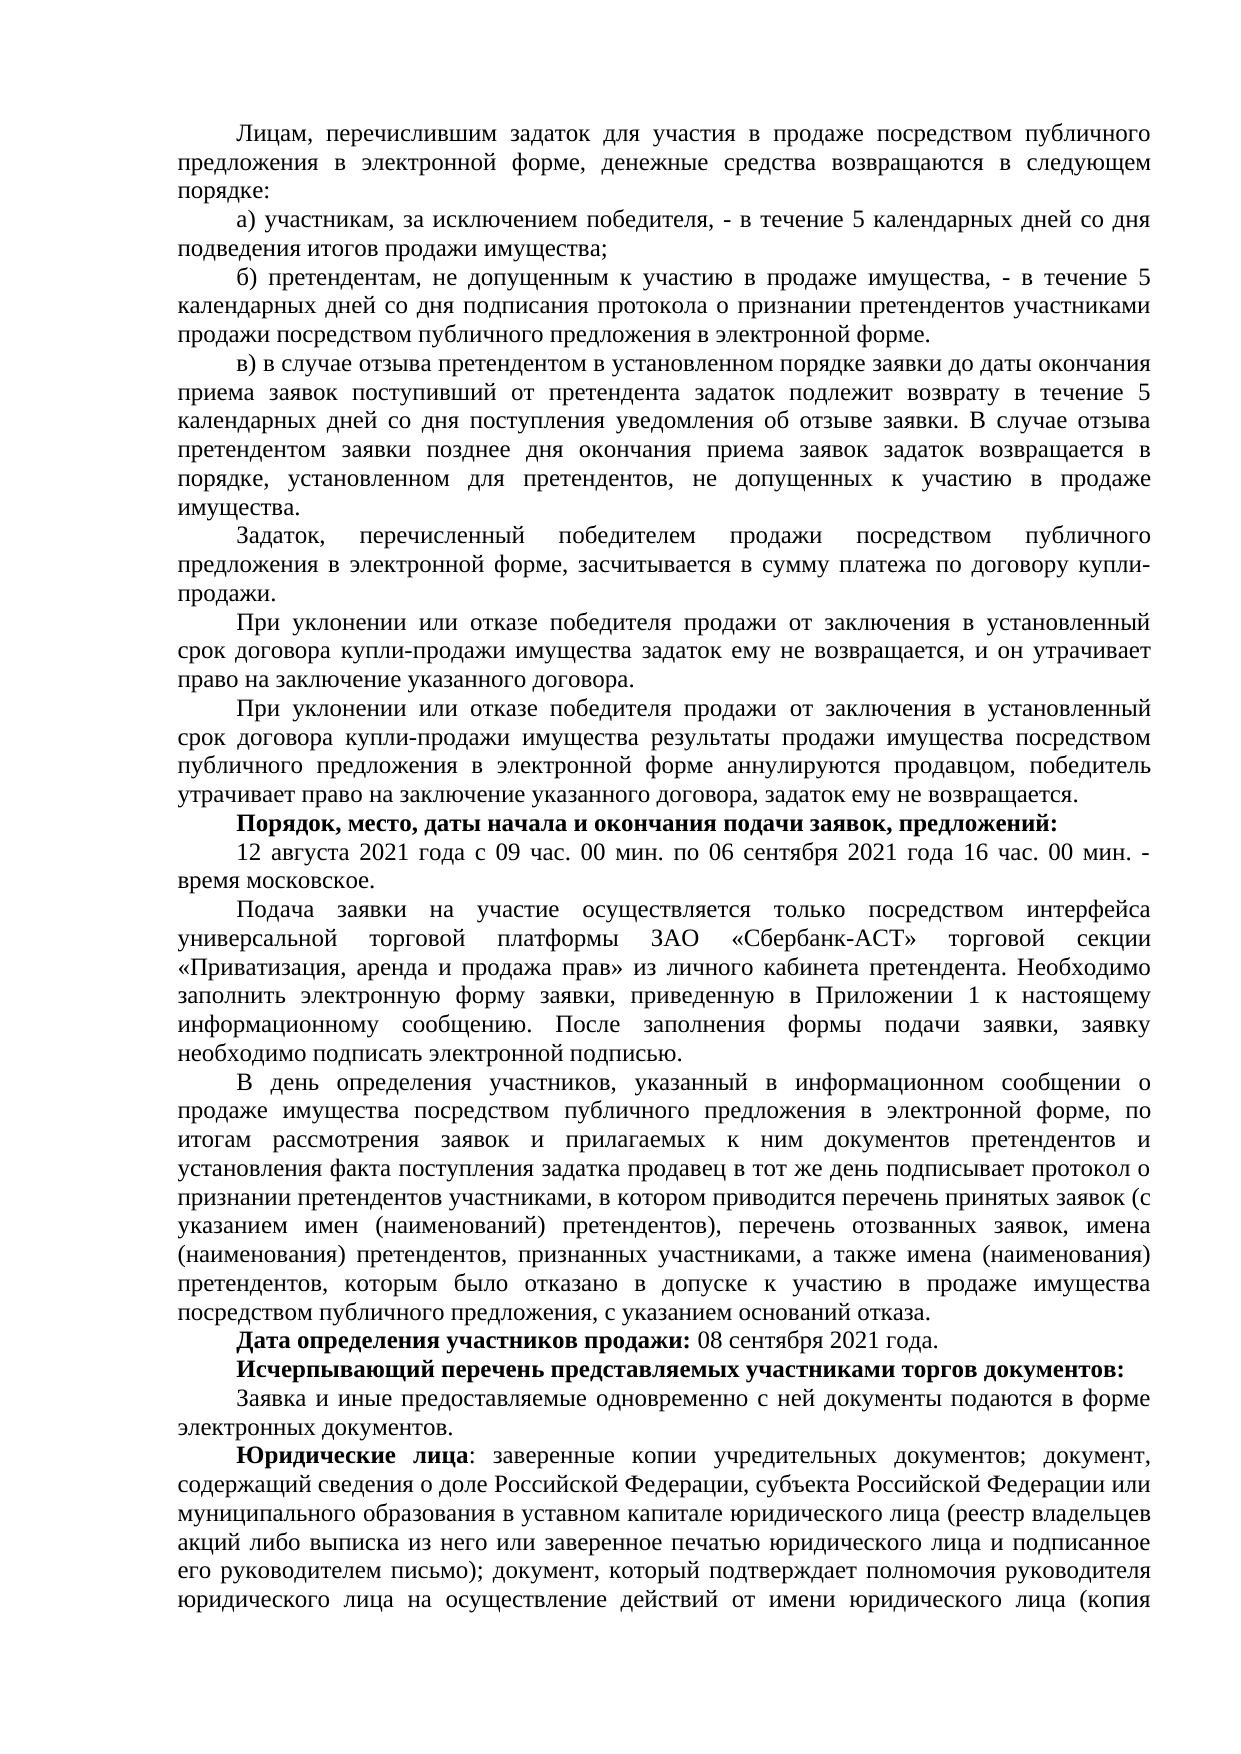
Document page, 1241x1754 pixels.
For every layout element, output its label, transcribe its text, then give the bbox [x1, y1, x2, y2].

text При уклонении или отказе победителя продажи от заключения в установленный срок договора купли-продажи имущества задаток ему не возвращается, и он утрачивает право на заключение указанного договора. [177, 607, 1152, 693]
text Лицам, перечислившим задаток для участия в продаже посредством публичного предложения в электронной форме, денежные средства возвращаются в следующем порядке: [177, 118, 1152, 204]
text в) в случае отзыва претендентом в установленном порядке заявки до даты окончания приема заявок поступивший от претендента задаток подлежит возврату в течение 5 календарных дней со дня поступления уведомления об отзыве заявки. В случае отзыва претендентом заявки позднее дня окончания приема заявок задаток возвращается в порядке, установленном для претендентов, не допущенных к участию в продаже имущества. [177, 348, 1152, 521]
text 12 августа 2021 года с 09 час. 00 мин. по 06 сентября 2021 года 16 час. 00 мин. - время московское. [177, 837, 1152, 894]
text В день определения участников, указанный в информационном сообщении о продаже имущества посредством публичного предложения в электронной форме, по итогам рассмотрения заявок и прилагаемых к ним документов претендентов и установления факта поступления задатка продавец в тот же день подписывает протокол о признании претендентов участниками, в котором приводится перечень принятых заявок (с указанием имен (наименований) претендентов), перечень отозванных заявок, имена (наименования) претендентов, признанных участниками, а также имена (наименования) претендентов, которым было отказано в допуске к участию в продаже имущества посредством публичного предложения, с указанием оснований отказа. [177, 1067, 1152, 1326]
text Задаток, перечисленный победителем продажи посредством публичного предложения в электронной форме, засчитывается в сумму платежа по договору купли-продажи. [177, 521, 1152, 607]
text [177, 1441, 1152, 1613]
text Порядок, место, даты начала и окончания подачи заявок, предложений: [177, 808, 1152, 837]
text Дата определения участников продажи: 08 сентября 2021 года. [177, 1326, 1152, 1354]
text а) участникам, за исключением победителя, - в течение 5 календарных дней со дня подведения итогов продажи имущества; [177, 204, 1152, 262]
text Исчерпывающий перечень представляемых участниками торгов документов: [177, 1354, 1152, 1383]
text б) претендентам, не допущенным к участию в продаже имущества, - в течение 5 календарных дней со дня подписания протокола о признании претендентов участниками продажи посредством публичного предложения в электронной форме. [177, 262, 1152, 348]
text При уклонении или отказе победителя продажи от заключения в установленный срок договора купли-продажи имущества результаты продажи имущества посредством публичного предложения в электронной форме аннулируются продавцом, победитель утрачивает право на заключение указанного договора, задаток ему не возвращается. [177, 693, 1152, 808]
text Подача заявки на участие осуществляется только посредством интерфейса универсальной торговой платформы ЗАО «Сбербанк-АСТ» торговой секции «Приватизация, аренда и продажа прав» из личного кабинета претендента. Необходимо заполнить электронную форму заявки, приведенную в Приложении 1 к настоящему информационному сообщению. После заполнения формы подачи заявки, заявку необходимо подписать электронной подписью. [177, 894, 1152, 1067]
text Заявка и иные предоставляемые одновременно с ней документы подаются в форме электронных документов. [177, 1383, 1152, 1441]
